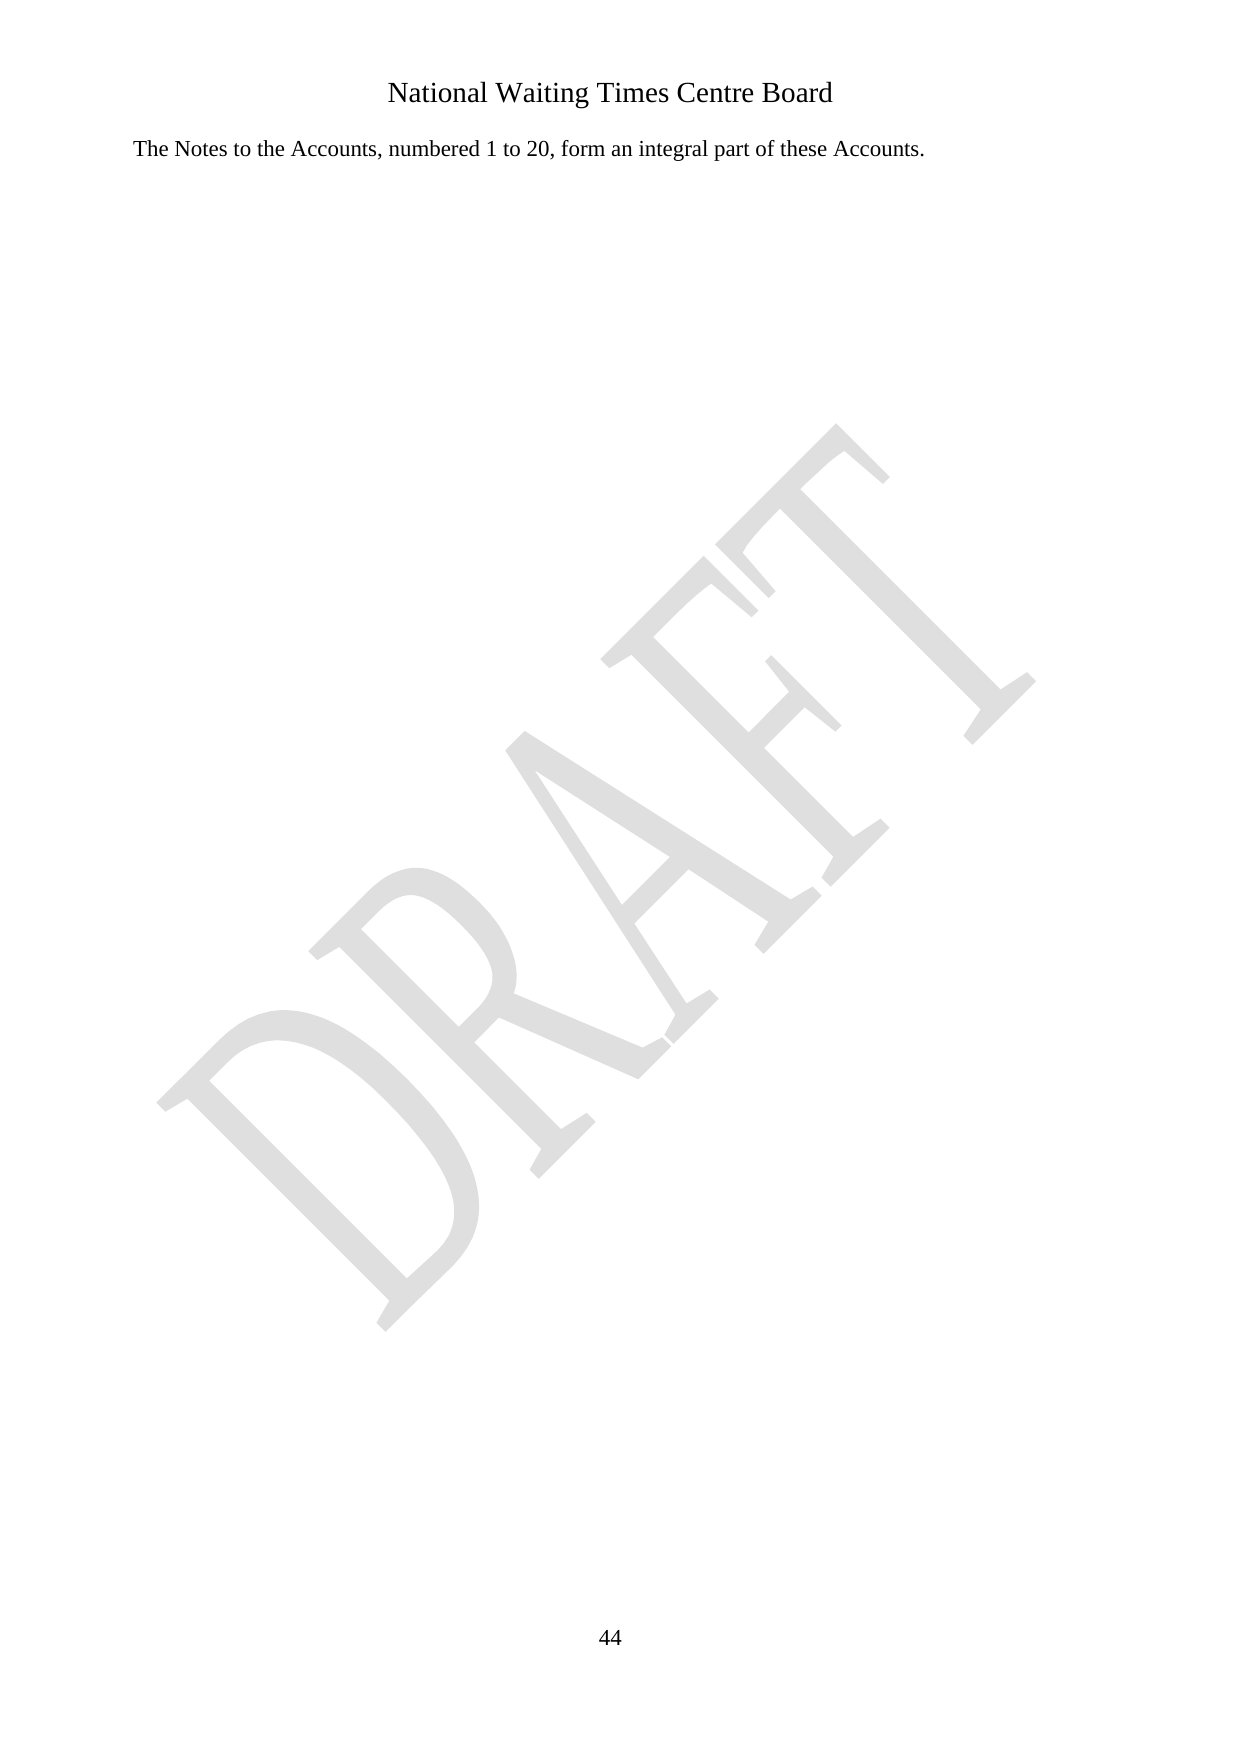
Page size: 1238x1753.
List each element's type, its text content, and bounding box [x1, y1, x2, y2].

text The Notes to the Accounts, numbered 1 to 20, form an integral part of these Accounts. [133, 135, 1087, 161]
